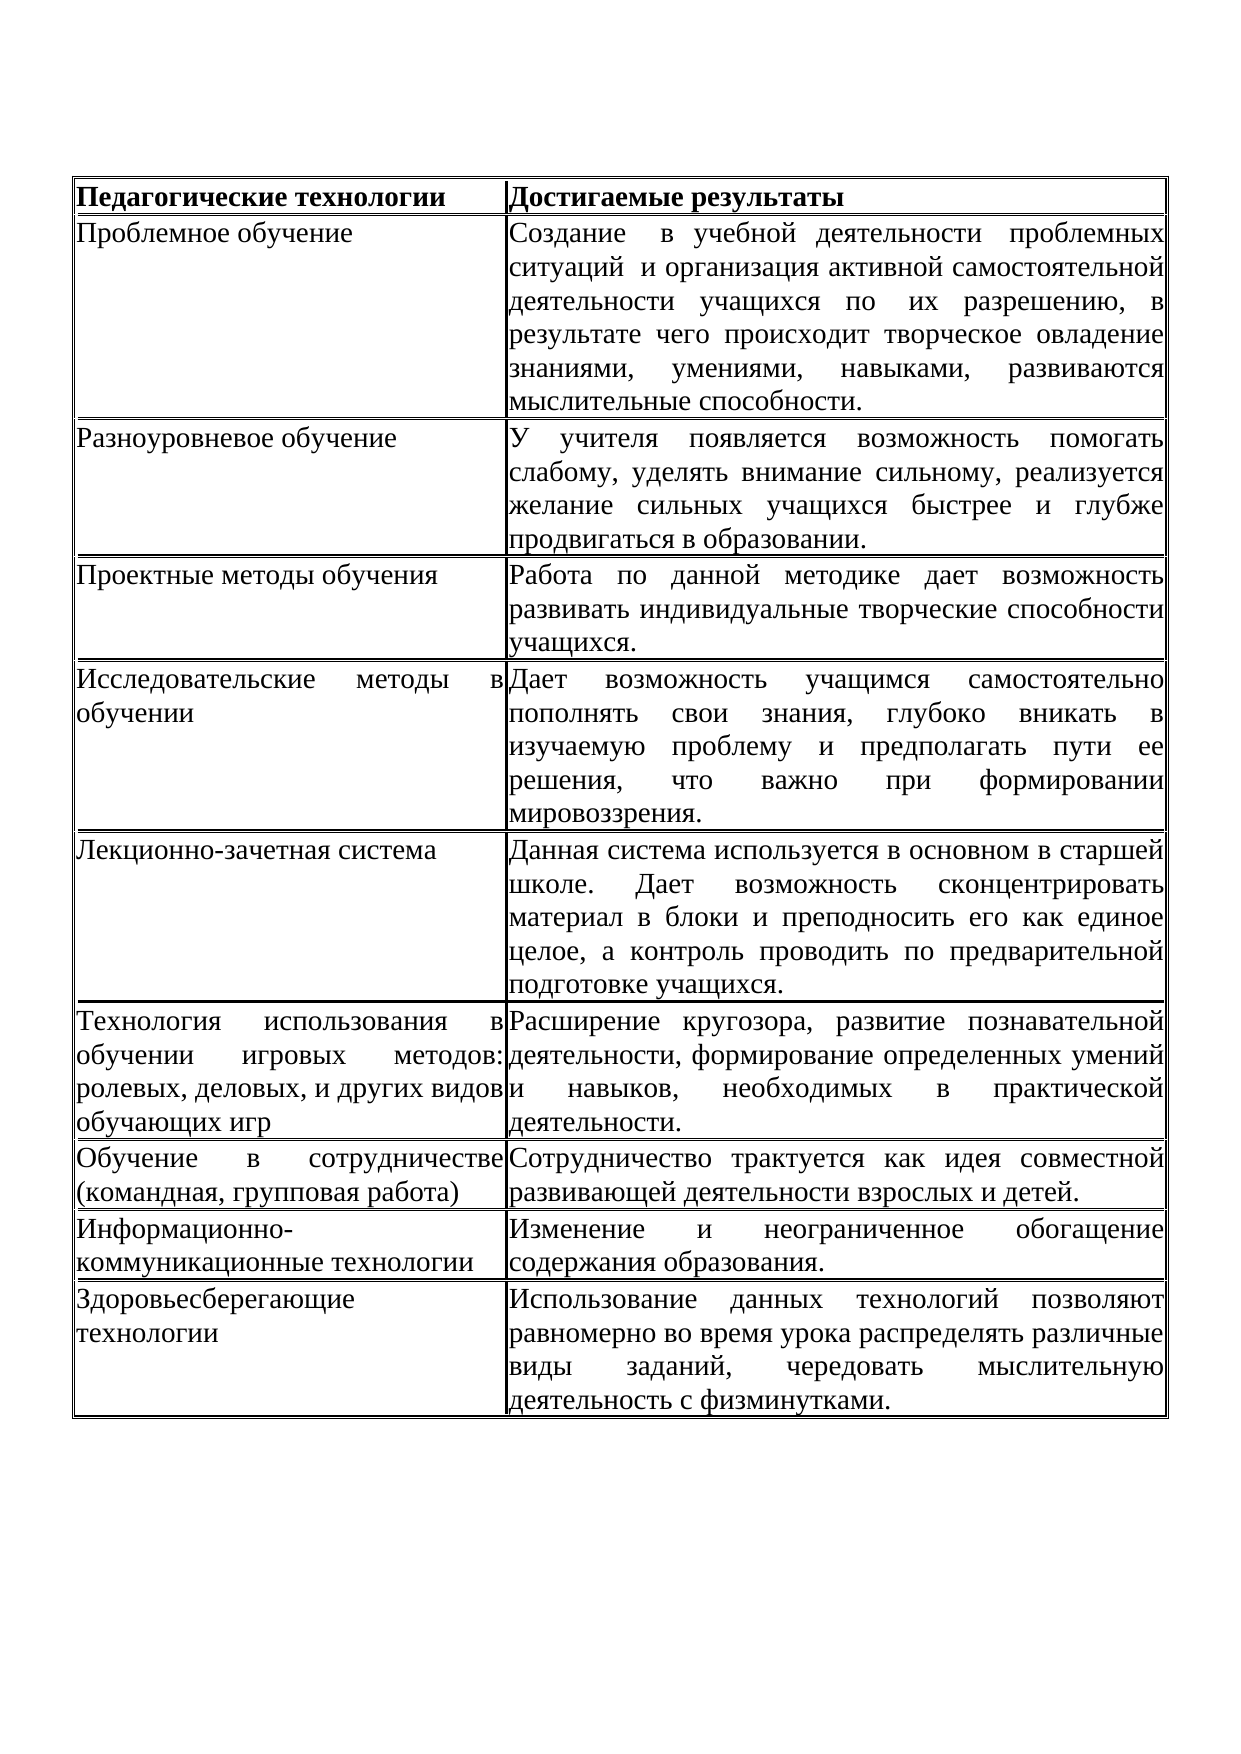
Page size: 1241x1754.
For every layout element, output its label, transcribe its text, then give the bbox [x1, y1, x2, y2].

table_cell Исследовательские методы в обучении [75, 658, 505, 829]
table_cell Проектные методы обучения [75, 554, 505, 658]
table_cell Использование данных технологий позволяют равномерно во время урока распределять различные виды заданий, чередовать мыслительную деятельность с физминутками. [508, 1278, 1166, 1415]
table_cell Информационно-коммуникационные технологии [74, 1208, 506, 1278]
table_cell Проблемное обучение [75, 213, 505, 417]
table_cell Разноуровневое обучение [74, 417, 506, 554]
table_cell Дает возможность учащимся самостоятельно пополнять свои знания, глубоко вникать в изучаемую проблему и предполагать пути ее решения, что важно при формировании мировоззрения. [508, 658, 1166, 829]
table_cell Сотрудничество трактуется как идея совместной развивающей деятельности взрослых и детей. [508, 1138, 1166, 1208]
table_cell Обучение в сотрудничестве (командная, групповая работа) [75, 1138, 505, 1208]
table_cell Работа по данной методике дает возможность развивать индивидуальные творческие способности учащихся. [508, 554, 1166, 658]
table_cell Данная система используется в основном в старшей школе. Дает возможность сконцентрировать материал в блоки и преподносить его как единое целое, а контроль проводить по предварительной подготовке учащихся. [508, 829, 1166, 1000]
table_cell Технология использования в обучении игровых методов: ролевых, деловых, и других видов обучающих игр [75, 1000, 505, 1137]
table_cell У учителя появляется возможность помогать слабому, уделять внимание сильному, реализуется желание сильных учащихся быстрее и глубже продвигаться в образовании. [506, 417, 1167, 554]
table_header Педагогические технологии [75, 179, 506, 212]
table_cell Здоровьесберегающие технологии [75, 1278, 506, 1415]
table_cell Изменение и неограниченное обогащение содержания образования. [506, 1208, 1167, 1278]
table_header Достигаемые результаты [506, 179, 1165, 212]
table_cell Создание в учебной деятельности проблемных ситуаций и организация активной самостоятельной деятельности учащихся по их разрешению, в результате чего происходит творческое овладение знаниями, умениями, навыками, развиваются мыслительные способности. [508, 213, 1166, 417]
table_cell Расширение кругозора, развитие познавательной деятельности, формирование определенных умений и навыков, необходимых в практической деятельности. [508, 1000, 1165, 1137]
table_cell Лекционно-зачетная система [75, 829, 505, 1000]
